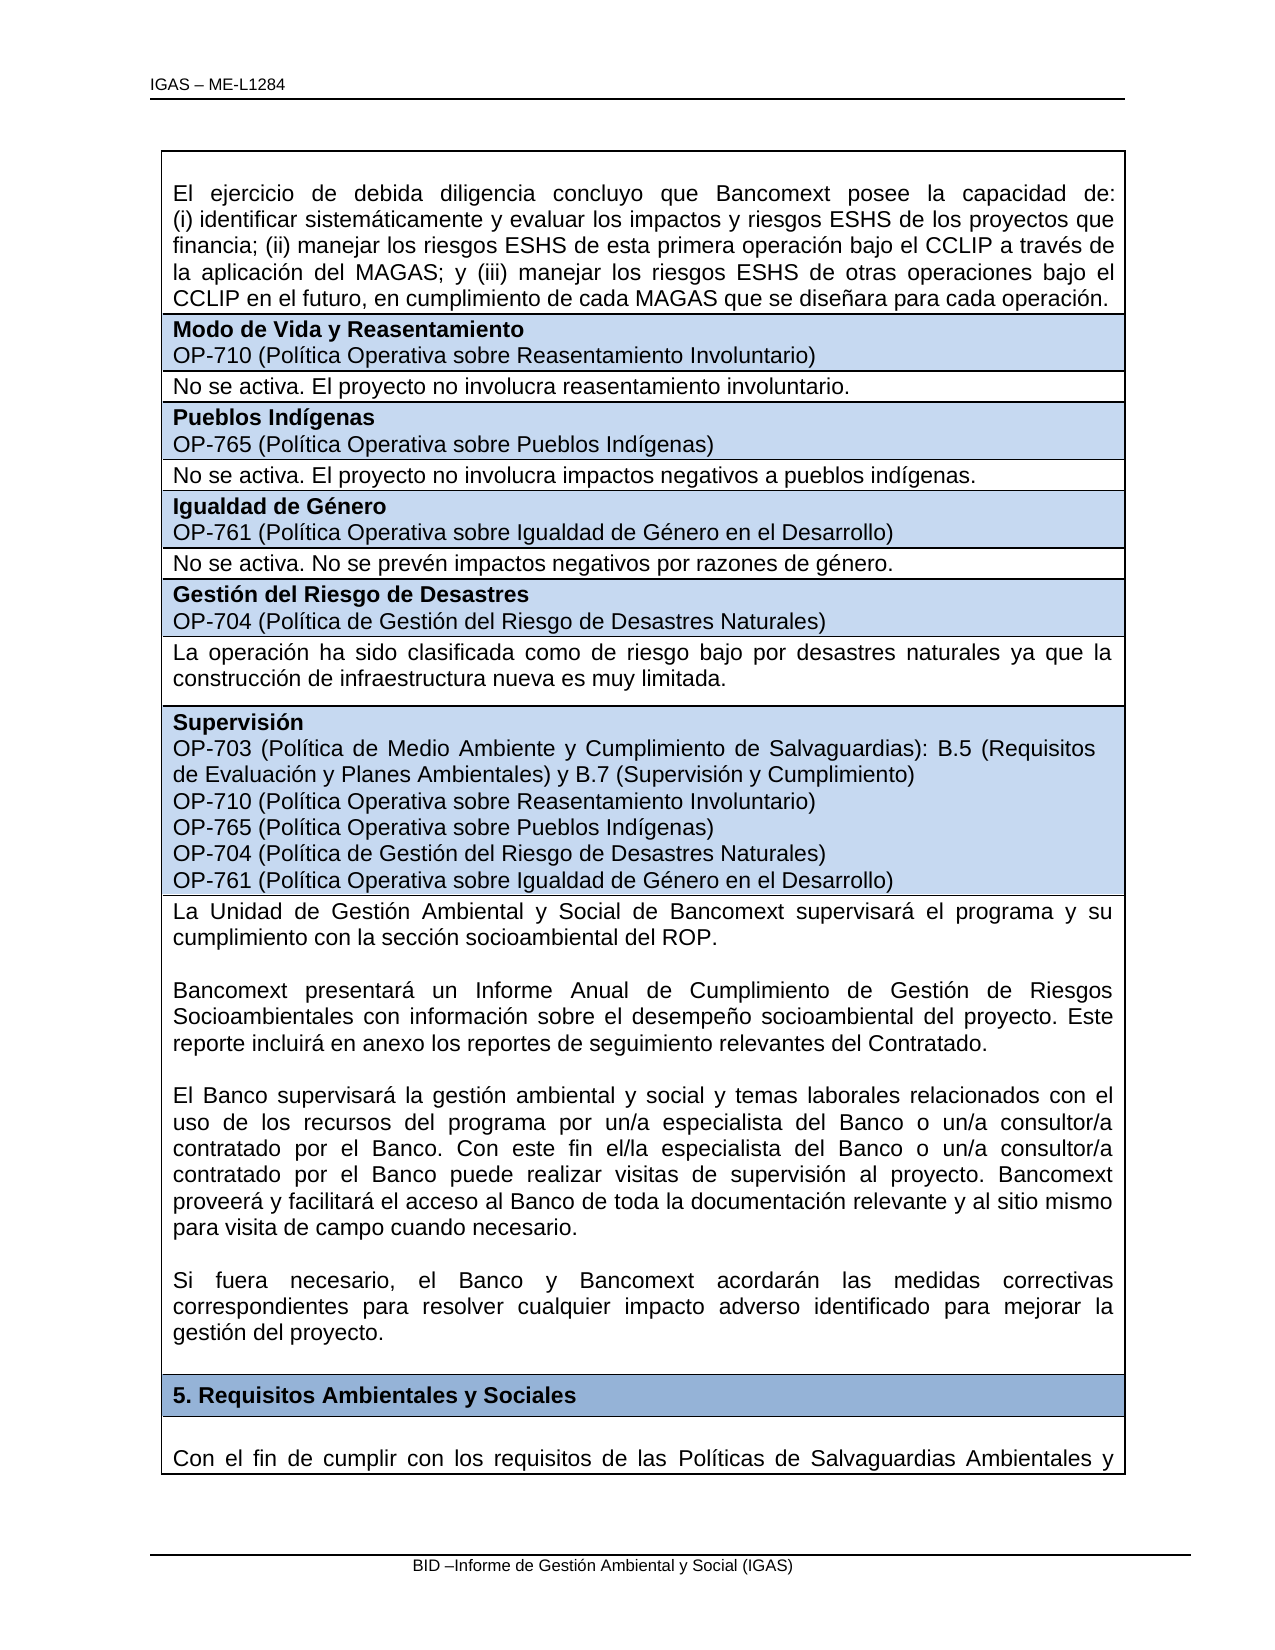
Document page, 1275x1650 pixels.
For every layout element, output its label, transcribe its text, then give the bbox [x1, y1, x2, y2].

table_cell No se activa. El proyecto no involucra reasentamiento involuntario. [162, 371, 1124, 401]
table_cell Igualdad de Género OP-761 (Política Operativa sobre Igualdad de Género en el Desarrollo) [162, 491, 1124, 547]
table_cell 5. Requisitos Ambientales y Sociales [162, 1375, 1124, 1416]
table_cell No se activa. El proyecto no involucra impactos negativos a pueblos indígenas. [162, 460, 1124, 490]
table_cell La Unidad de Gestión Ambiental y Social de Bancomext supervisará el programa y su cumplimiento con la sección socioambiental del ROP. Bancomext presentará un Informe Anual de Cumplimiento de Gestión de Riesgos Socioambientales con información sobre el desempeño socioambiental del proyecto. Este reporte incluirá en anexo los reportes de seguimiento relevantes del Contratado. El Banco supervisará la gestión ambiental y social y temas laborales relacionados con el uso de los recursos del programa por un/a especialista del Banco o un/a consultor/a contratado por el Banco. Con este fin el/la especialista del Banco o un/a consultor/a contratado por el Banco puede realizar visitas de supervisión al proyecto. Bancomext proveerá y facilitará el acceso al Banco de toda la documentación relevante y al sitio mismo para visita de campo cuando necesario. Si fuera necesario, el Banco y Bancomext acordarán las medidas correctivas correspondientes para resolver cualquier impacto adverso identificado para mejorar la gestión del proyecto. [162, 896, 1124, 1374]
table_cell No se activa. No se prevén impactos negativos por razones de género. [162, 548, 1124, 578]
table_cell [162, 1417, 1124, 1473]
table_cell Pueblos Indígenas OP-765 (Política Operativa sobre Pueblos Indígenas) [162, 402, 1124, 459]
table_cell Supervisión OP-703 (Política de Medio Ambiente y Cumplimiento de Salvaguardias): B.5 (Requisitos de Evaluación y Planes Ambientales) y B.7 (Supervisión y Cumplimiento) OP-710 (Política Operativa sobre Reasentamiento Involuntario) OP-765 (Política Operativa sobre Pueblos Indígenas) OP-704 (Política de Gestión del Riesgo de Desastres Naturales) OP-761 (Política Operativa sobre Igualdad de Género en el Desarrollo) [162, 706, 1124, 894]
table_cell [162, 152, 1124, 313]
table_cell Modo de Vida y Reasentamiento OP-710 (Política Operativa sobre Reasentamiento Involuntario) [162, 314, 1124, 370]
table_cell Gestión del Riesgo de Desastres OP-704 (Política de Gestión del Riesgo de Desastres Naturales) [162, 579, 1124, 636]
table_cell La operación ha sido clasificada como de riesgo bajo por desastres naturales ya que la construcción de infraestructura nueva es muy limitada. [162, 637, 1124, 705]
